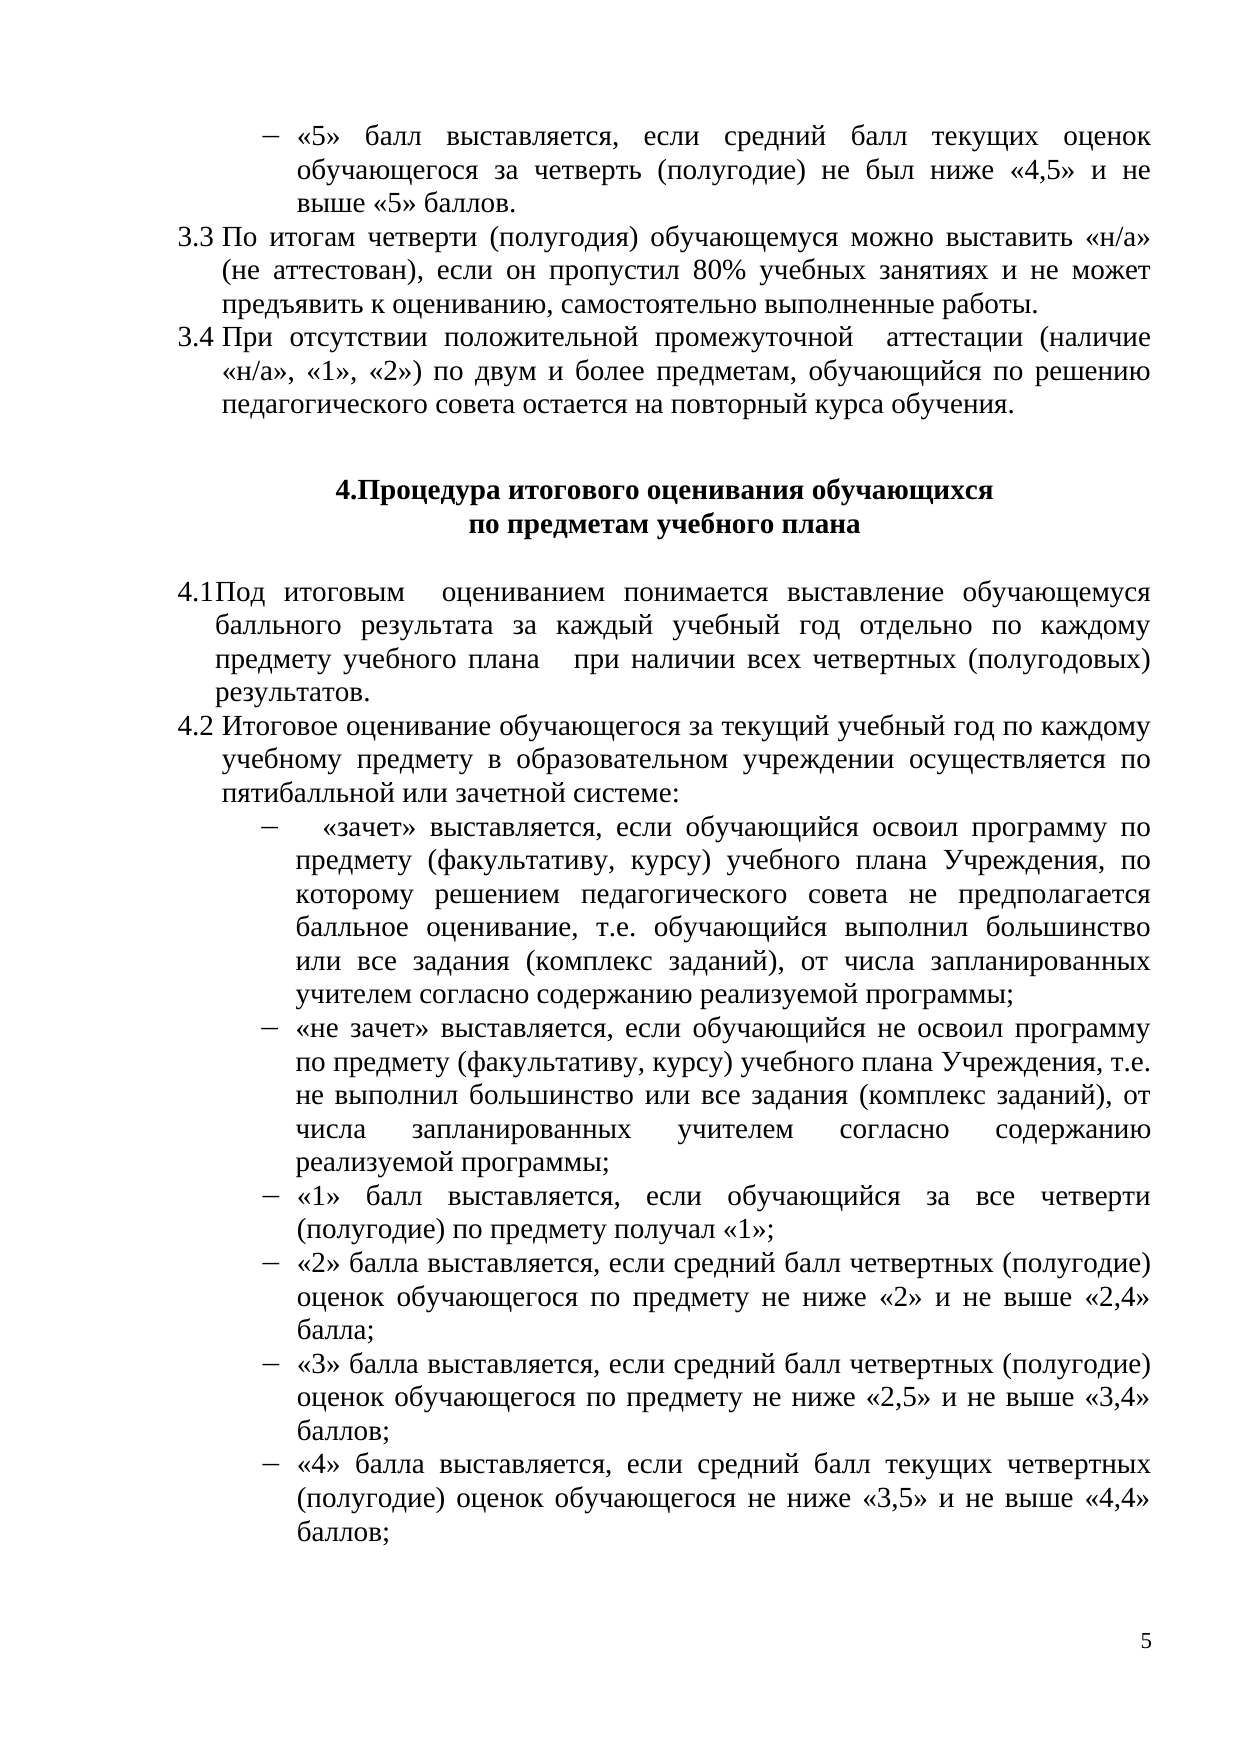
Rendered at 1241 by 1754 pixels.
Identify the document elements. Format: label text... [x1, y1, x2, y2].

list «не зачет» выставляется, если обучающийся не освоил программу по предмету (факультативу, курсу) учебного плана Учреждения, т.е. не выполнил большинство или все задания (комплекс заданий), от числа запланированных учителем согласно содержанию реализуемой программы; [258, 1010, 1152, 1178]
list «3» балла выставляется, если средний балл четвертных (полугодие) оценок обучающегося по предмету не ниже «2,5» и не выше «3,4» баллов; [259, 1346, 1152, 1447]
list «2» балла выставляется, если средний балл четвертных (полугодие) оценок обучающегося по предмету не ниже «2» и не выше «2,4» балла; [259, 1245, 1152, 1346]
text по предметам учебного плана [177, 506, 1152, 539]
list Под итоговым оцениванием понимается выставление обучающемуся балльного результата за каждый учебный год отдельно по каждому предмету учебного плана при наличии всех четвертных (полугодовых) результатов. [177, 574, 1152, 708]
text 4.Процедура итогового оценивания обучающихся [177, 472, 1152, 506]
list Итоговое оценивание обучающегося за текущий учебный год по каждому учебному предмету в образовательном учреждении осуществляется по пятибалльной или зачетной системе: [177, 708, 1152, 809]
list При отсутствии положительной промежуточной аттестации (наличие «н/а», «1», «2») по двум и более предметам, обучающийся по решению педагогического совета остается на повторный курса обучения. [177, 319, 1152, 420]
list «1» балл выставляется, если обучающийся за все четверти (полугодие) по предмету получал «1»; [259, 1178, 1152, 1245]
list По итогам четверти (полугодия) обучающемуся можно выставить «н/а» (не аттестован), если он пропустил 80% учебных занятиях и не может предъявить к оцениванию, самостоятельно выполненные работы. [177, 219, 1152, 319]
list «4» балла выставляется, если средний балл текущих четвертных (полугодие) оценок обучающегося не ниже «3,5» и не выше «4,4» баллов; [259, 1447, 1152, 1547]
list «5» балл выставляется, если средний балл текущих оценок обучающегося за четверть (полугодие) не был ниже «4,5» и не выше «5» баллов. [259, 118, 1152, 219]
list «зачет» выставляется, если обучающийся освоил программу по предмету (факультативу, курсу) учебного плана Учреждения, по которому решением педагогического совета не предполагается балльное оценивание, т.е. обучающийся выполнил большинство или все задания (комплекс заданий), от числа запланированных учителем согласно содержанию реализуемой программы; [258, 809, 1152, 1010]
